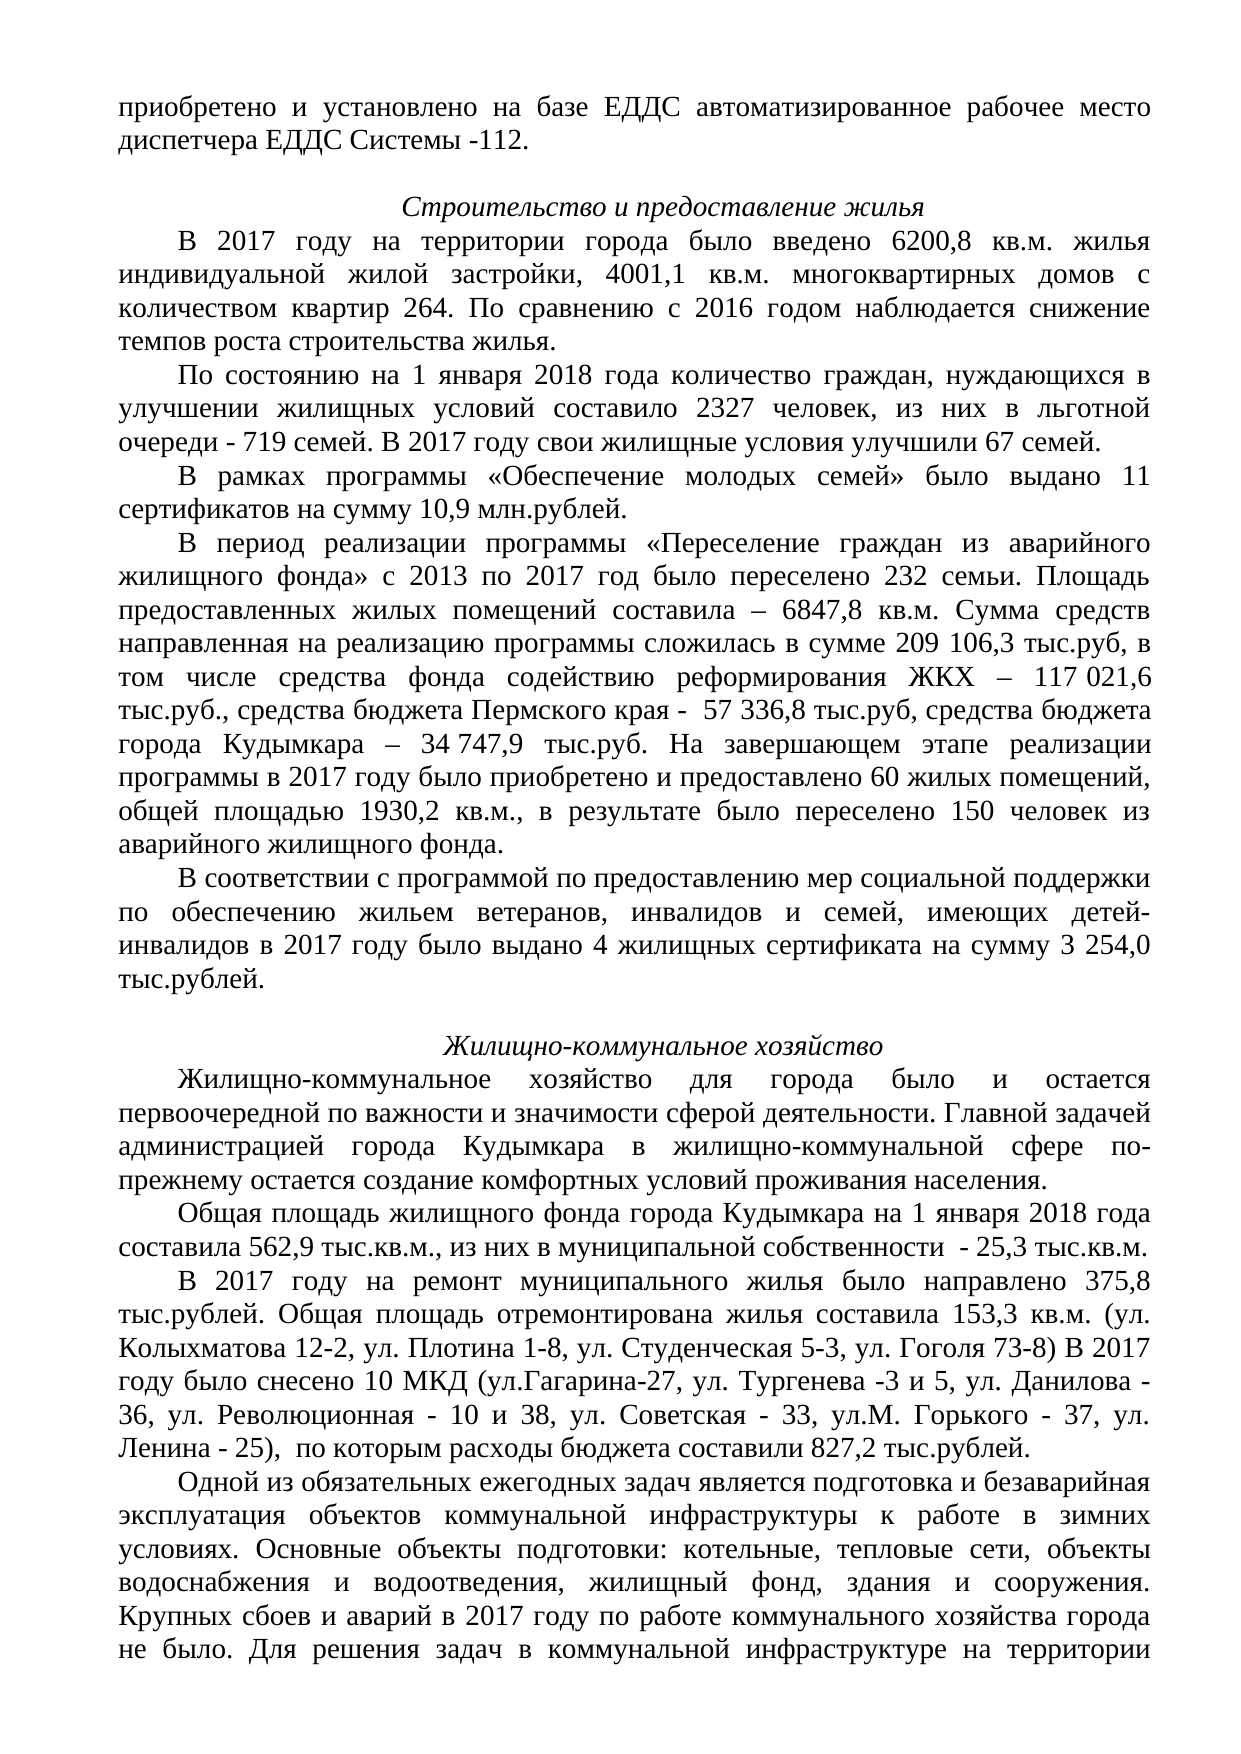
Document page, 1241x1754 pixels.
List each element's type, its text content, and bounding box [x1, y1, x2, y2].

text Общая площадь жилищного фонда города Кудымкара на 1 января 2018 года составила 562,9 тыс.кв.м., из них в муниципальной собственности - 25,3 тыс.кв.м. [118, 1196, 1152, 1263]
text В период реализации программы «Переселение граждан из аварийного жилищного фонда» с 2013 по 2017 год было переселено 232 семьи. Площадь предоставленных жилых помещений составила – 6847,8 кв.м. Сумма средств направленная на реализацию программы сложилась в сумме 209 106,3 тыс.руб, в том числе средства фонда содействию реформирования ЖКХ – 117 021,6 тыс.руб., средства бюджета Пермского края - 57 336,8 тыс.руб, средства бюджета города Кудымкара – 34 747,9 тыс.руб. На завершающем этапе реализации программы в 2017 году было приобретено и предоставлено 60 жилых помещений, общей площадью 1930,2 кв.м., в результате было переселено 150 человек из аварийного жилищного фонда. [118, 525, 1152, 860]
text В соответствии с программой по предоставлению мер социальной поддержки по обеспечению жильем ветеранов, инвалидов и семей, имеющих детей-инвалидов в 2017 году было выдано 4 жилищных сертификата на сумму 3 254,0 тыс.рублей. [118, 860, 1152, 994]
text В 2017 году на территории города было введено 6200,8 кв.м. жилья индивидуальной жилой застройки, 4001,1 кв.м. многоквартирных домов с количеством квартир 264. По сравнению с 2016 годом наблюдается снижение темпов роста строительства жилья. [118, 223, 1152, 357]
text Строительство и предоставление жилья [118, 189, 1152, 223]
text В рамках программы «Обеспечение молодых семей» было выдано 11 сертификатов на сумму 10,9 млн.рублей. [118, 458, 1152, 525]
text Жилищно-коммунальное хозяйство для города было и остается первоочередной по важности и значимости сферой деятельности. Главной задачей администрацией города Кудымкара в жилищно-коммунальной сфере по-прежнему остается создание комфортных условий проживания населения. [118, 1061, 1152, 1196]
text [118, 89, 1152, 156]
text По состоянию на 1 января 2018 года количество граждан, нуждающихся в улучшении жилищных условий составило 2327 человек, из них в льготной очереди - 719 семей. В 2017 году свои жилищные условия улучшили 67 семей. [118, 357, 1152, 458]
text В 2017 году на ремонт муниципального жилья было направлено 375,8 тыс.рублей. Общая площадь отремонтирована жилья составила 153,3 кв.м. (ул. Колыхматова 12-2, ул. Плотина 1-8, ул. Студенческая 5-3, ул. Гоголя 73-8) В 2017 году было снесено 10 МКД (ул.Гагарина-27, ул. Тургенева -3 и 5, ул. Данилова - 36, ул. Революционная - 10 и 38, ул. Советская - 33, ул.М. Горького - 37, ул. Ленина - 25), по которым расходы бюджета составили 827,2 тыс.рублей. [118, 1263, 1152, 1464]
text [118, 1464, 1152, 1665]
text Жилищно-коммунальное хозяйство [118, 1028, 1152, 1061]
